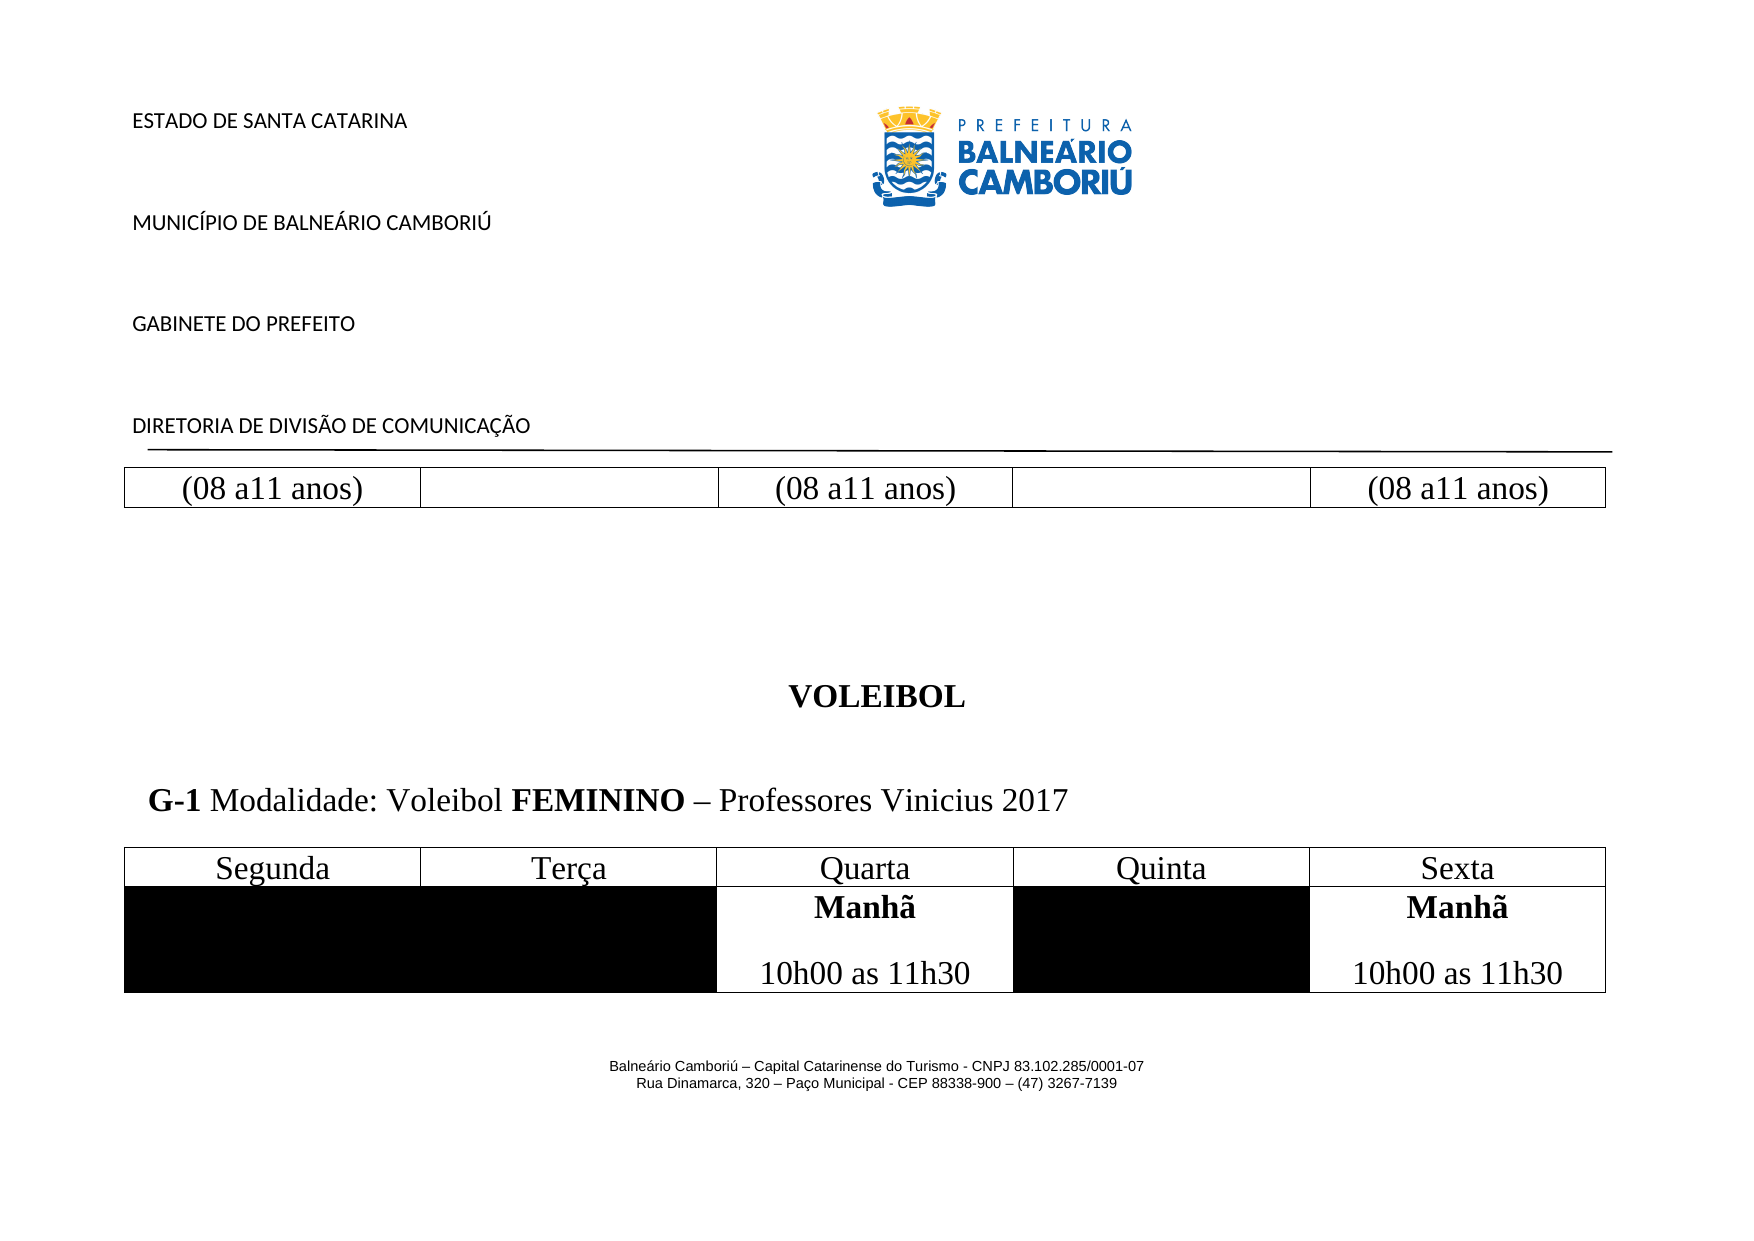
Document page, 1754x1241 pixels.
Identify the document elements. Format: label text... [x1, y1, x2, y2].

table_cell Tarde 13h45 as 15h30 (12 a 16 anos) 15h45 as 17h30 (08 a11 anos) [1311, 468, 1605, 507]
table_cell Tarde 13h45 as 15h30 (12 a 16 anos) 15h45 as 17h30 (08 a11 anos) [125, 468, 420, 507]
table_header Quarta [717, 848, 1013, 886]
table_cell [125, 887, 420, 992]
table_header Sexta [1310, 848, 1605, 886]
table_cell [1014, 887, 1309, 992]
text G-1 Modalidade: Voleibol FEMININO – Professores Vinicius 2017 [148, 781, 1606, 819]
table_header Quinta [1014, 848, 1309, 886]
table_cell Manhã 10h00 as 11h30 (a partir de 10 anos) [717, 887, 1013, 992]
table_header Terça [421, 848, 716, 886]
picture [872, 106, 1132, 207]
table_cell [421, 887, 716, 992]
table_cell Tarde 13h45 as 15h30 (12 a 16 anos) 15h45 as 17h30 (08 a11 anos) [719, 468, 1012, 507]
table_cell Manhã 10h00 as 11h30 (a partir de 10 anos [1310, 887, 1605, 992]
text VOLEIBOL [148, 676, 1606, 714]
table_header Segunda [125, 848, 420, 886]
table_cell [1013, 468, 1310, 507]
table_cell [421, 468, 718, 507]
